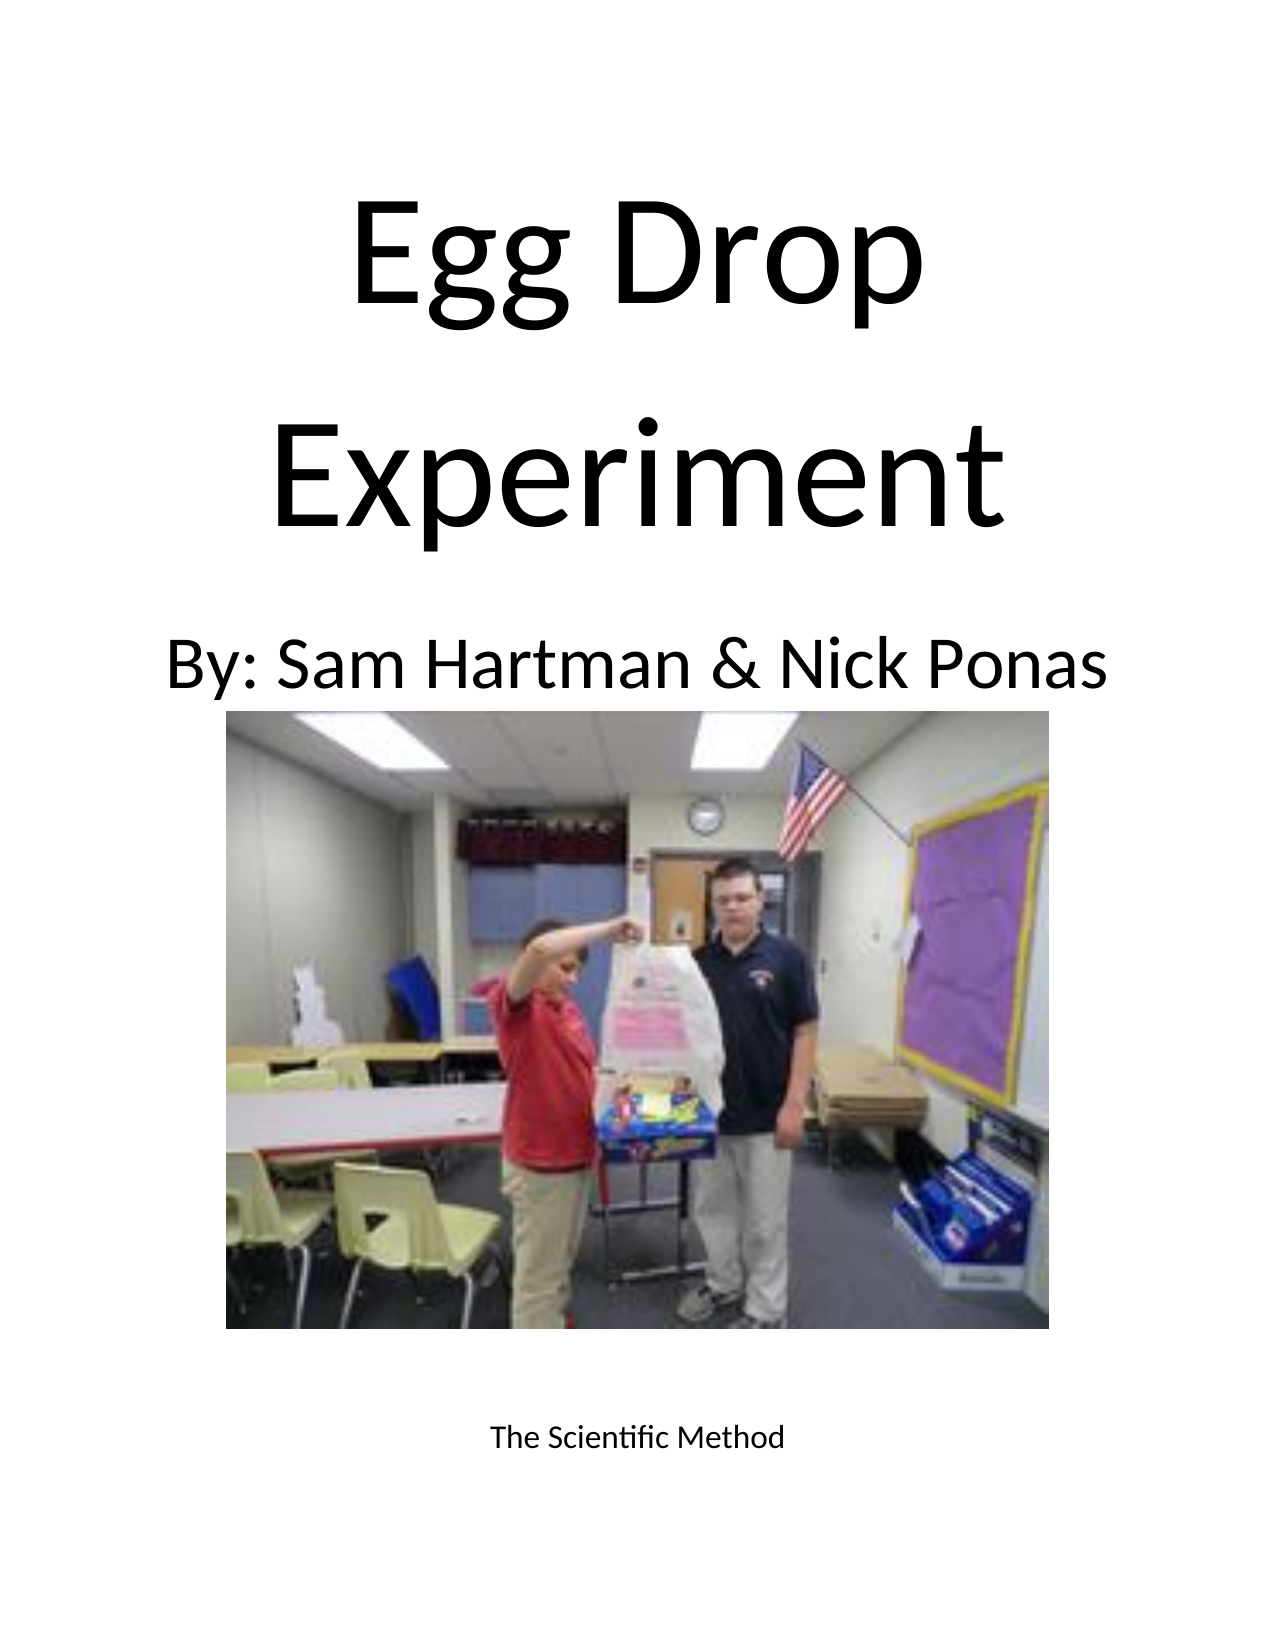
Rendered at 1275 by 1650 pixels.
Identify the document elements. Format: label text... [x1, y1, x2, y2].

text The Scientific Method [150, 1416, 1125, 1489]
picture [226, 711, 1049, 1329]
text Egg Drop Experiment [150, 150, 1125, 566]
